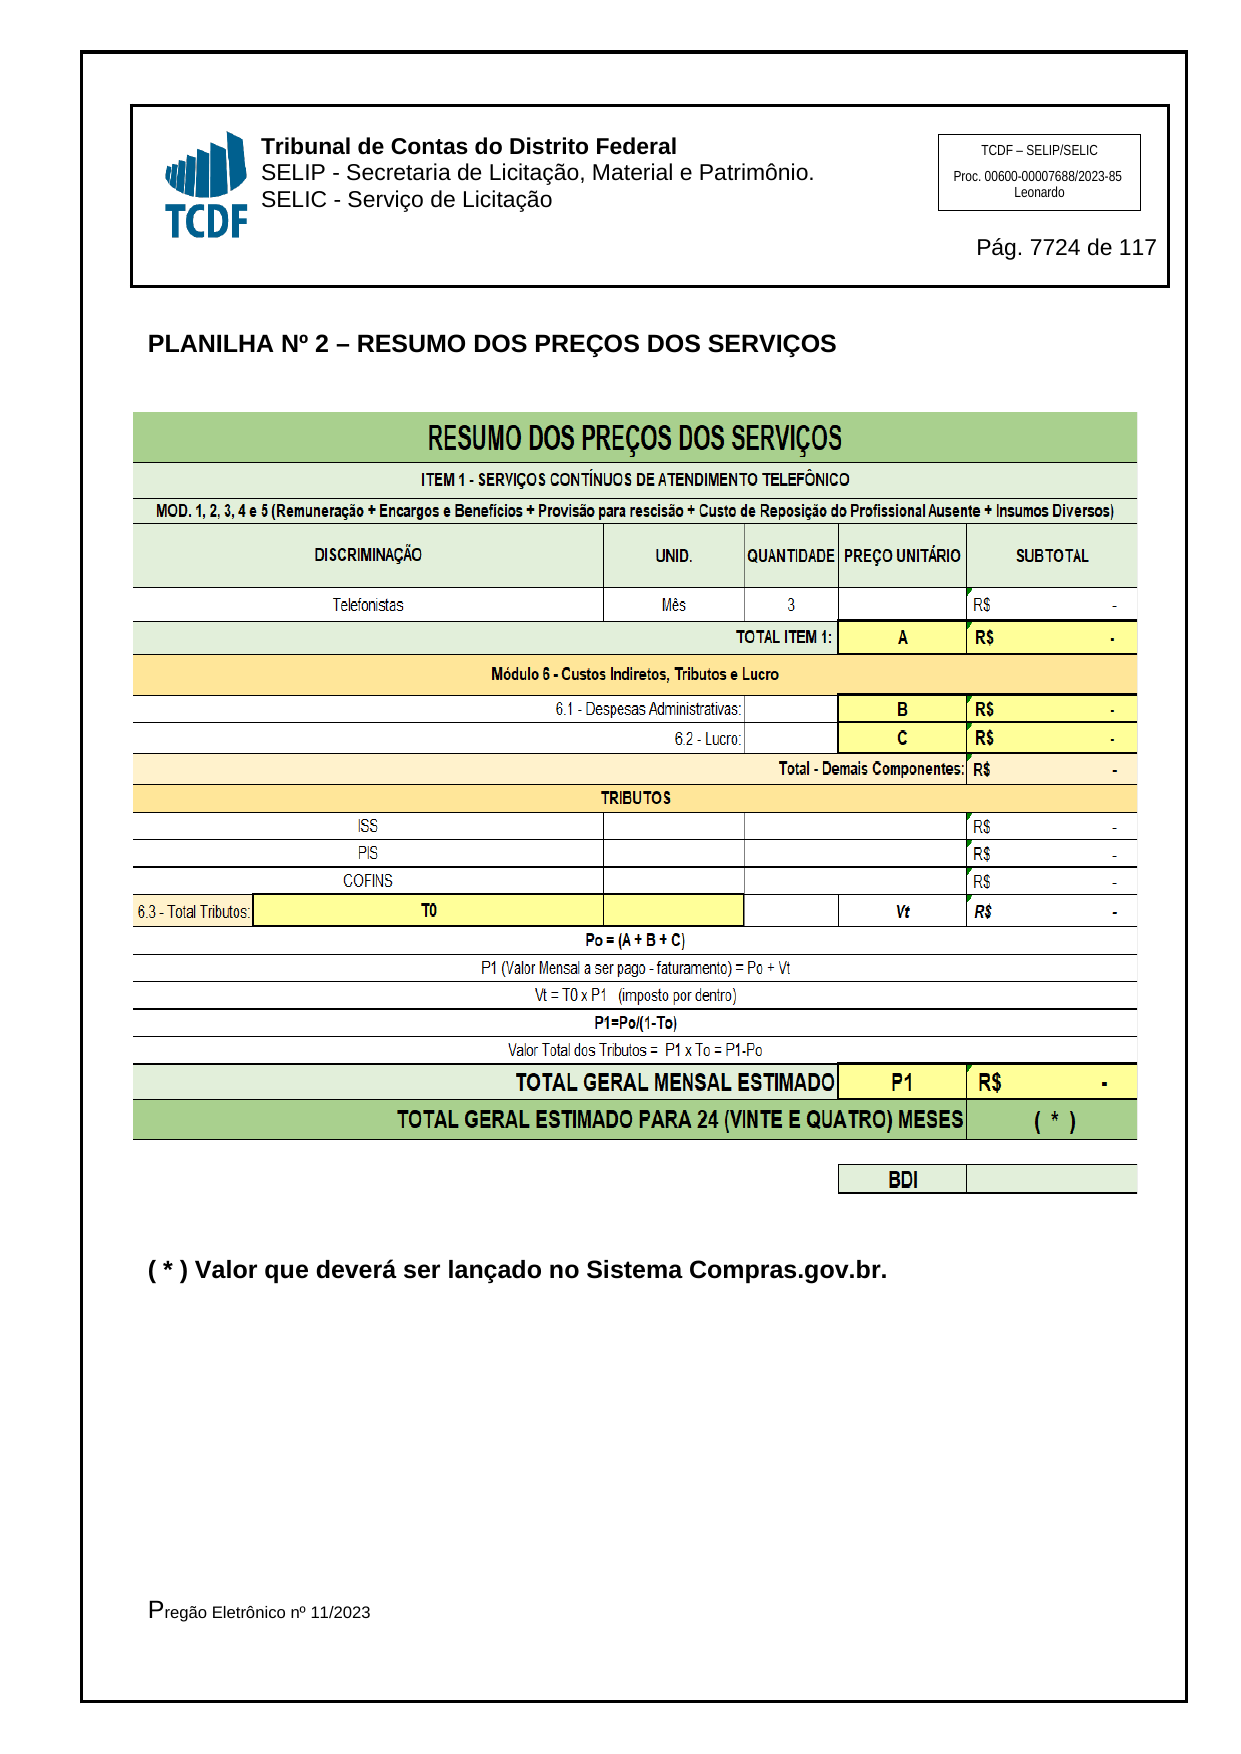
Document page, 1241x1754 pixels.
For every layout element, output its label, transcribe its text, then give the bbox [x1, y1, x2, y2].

text ( * ) Valor que deverá ser lançado no Sistema Compras.gov.br. [148, 1255, 1152, 1284]
picture [150, 128, 262, 240]
text Planilha nº 2 – RESUMO DOS PREÇOS DOS SERViÇOS [148, 329, 1152, 358]
picture [132, 411, 1138, 1194]
